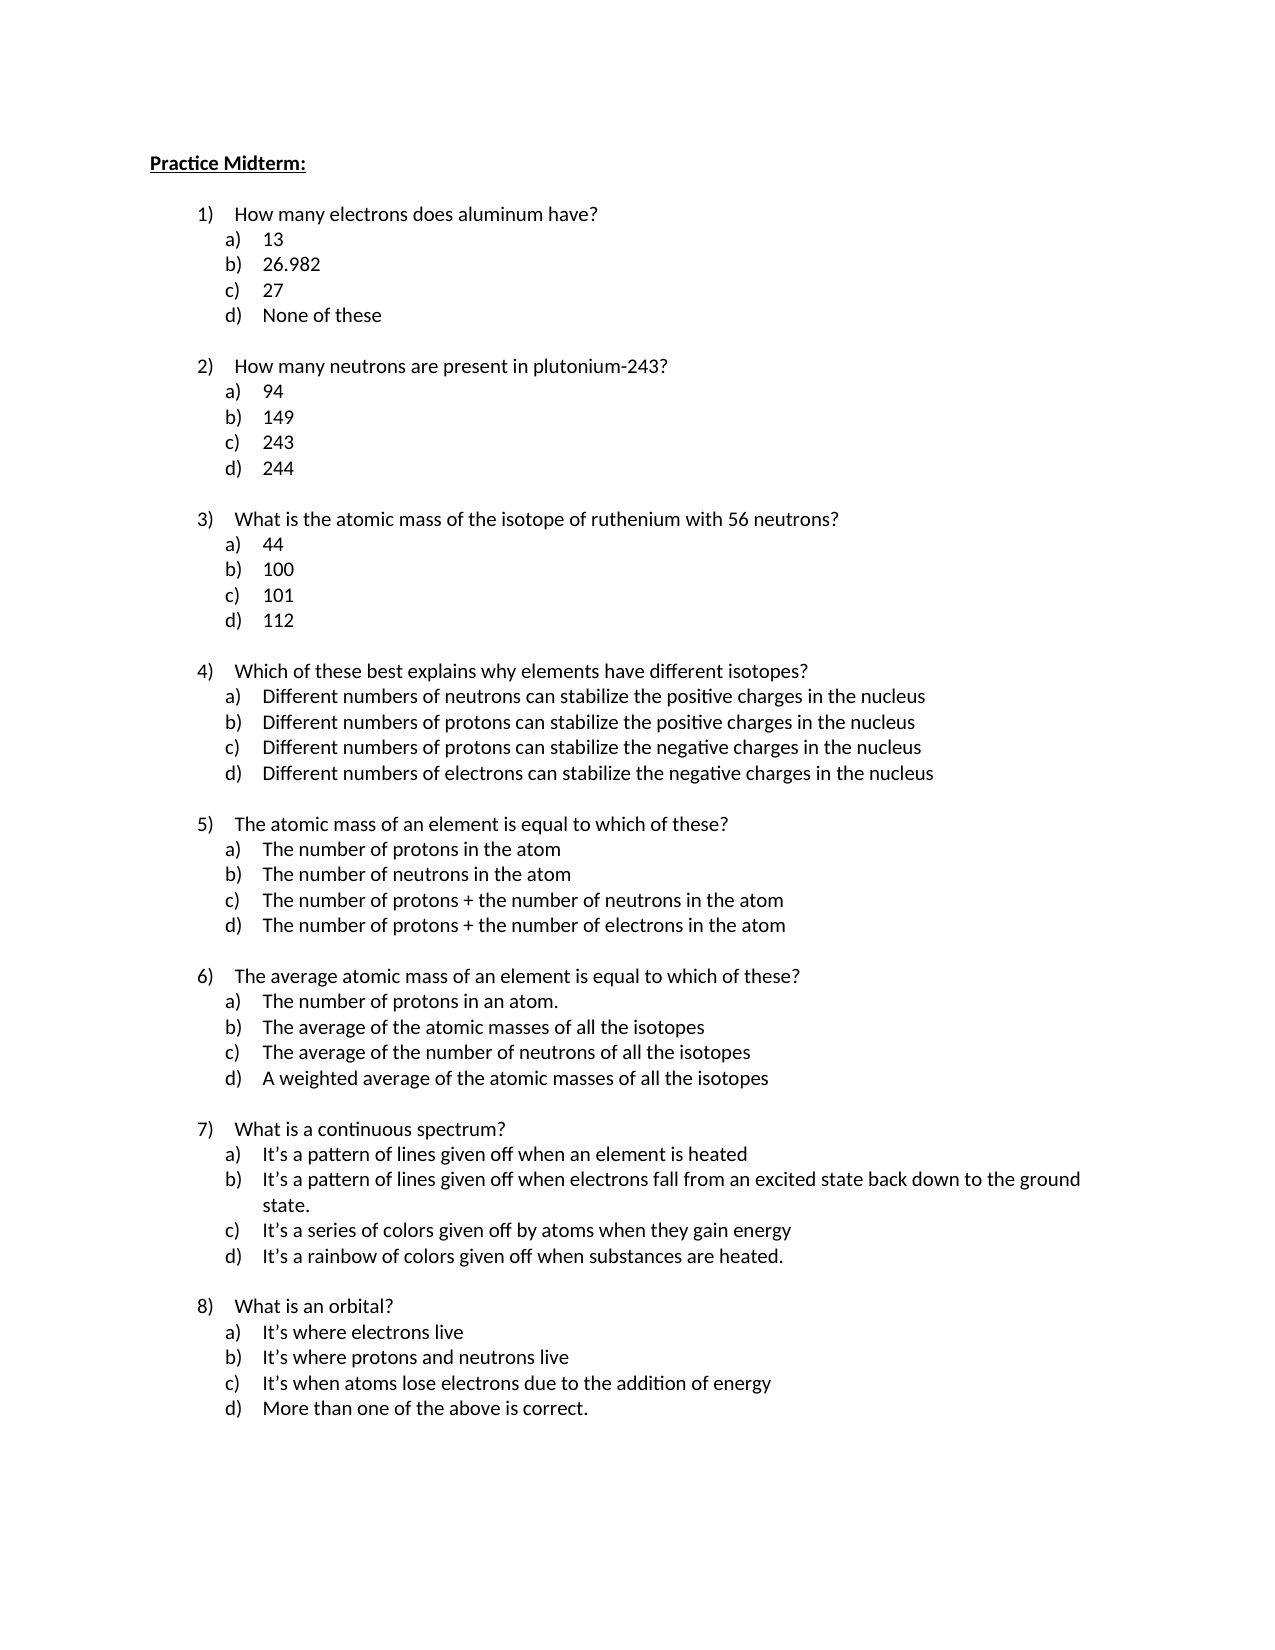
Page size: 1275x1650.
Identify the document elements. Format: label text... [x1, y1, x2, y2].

list 13 [225, 226, 1125, 252]
list It’s when atoms lose electrons due to the addition of energy [225, 1370, 1125, 1395]
list Which of these best explains why elements have different isotopes? [197, 658, 1125, 684]
list Different numbers of protons can stabilize the positive charges in the nucleus [225, 709, 1125, 734]
list 94 [225, 379, 1125, 404]
list What is the atomic mass of the isotope of ruthenium with 56 neutrons? [197, 506, 1125, 531]
list 27 [225, 277, 1125, 302]
list The number of protons + the number of electrons in the atom [225, 912, 1125, 938]
list 100 [225, 557, 1125, 582]
list The number of protons + the number of neutrons in the atom [225, 887, 1125, 912]
list The average atomic mass of an element is equal to which of these? [197, 963, 1125, 989]
list 243 [225, 429, 1125, 455]
list It’s a rainbow of colors given off when substances are heated. [225, 1243, 1125, 1268]
list 101 [225, 582, 1125, 607]
list 244 [225, 455, 1125, 480]
list The atomic mass of an element is equal to which of these? [197, 811, 1125, 836]
list 149 [225, 404, 1125, 429]
list It’s where protons and neutrons live [225, 1344, 1125, 1370]
text Practice Midterm: [150, 150, 1125, 175]
list Different numbers of protons can stabilize the negative charges in the nucleus [225, 734, 1125, 760]
list The number of protons in the atom [225, 836, 1125, 862]
list It’s a series of colors given off by atoms when they gain energy [225, 1217, 1125, 1243]
list The number of neutrons in the atom [225, 862, 1125, 887]
list The number of protons in an atom. [225, 989, 1125, 1014]
list A weighted average of the atomic masses of all the isotopes [225, 1065, 1125, 1090]
list 112 [225, 607, 1125, 633]
list What is a continuous spectrum? [197, 1116, 1125, 1141]
list None of these [225, 302, 1125, 328]
list It’s a pattern of lines given off when electrons fall from an excited state back down to the ground state. [225, 1167, 1125, 1217]
list It’s where electrons live [225, 1319, 1125, 1344]
list How many electrons does aluminum have? [197, 201, 1125, 226]
list More than one of the above is correct. [225, 1395, 1125, 1421]
list 44 [225, 531, 1125, 557]
list The average of the number of neutrons of all the isotopes [225, 1039, 1125, 1065]
list The average of the atomic masses of all the isotopes [225, 1014, 1125, 1039]
list What is an orbital? [197, 1294, 1125, 1319]
list How many neutrons are present in plutonium-243? [197, 353, 1125, 379]
list It’s a pattern of lines given off when an element is heated [225, 1141, 1125, 1167]
list 26.982 [225, 252, 1125, 277]
list Different numbers of neutrons can stabilize the positive charges in the nucleus [225, 684, 1125, 709]
list Different numbers of electrons can stabilize the negative charges in the nucleus [225, 760, 1125, 785]
